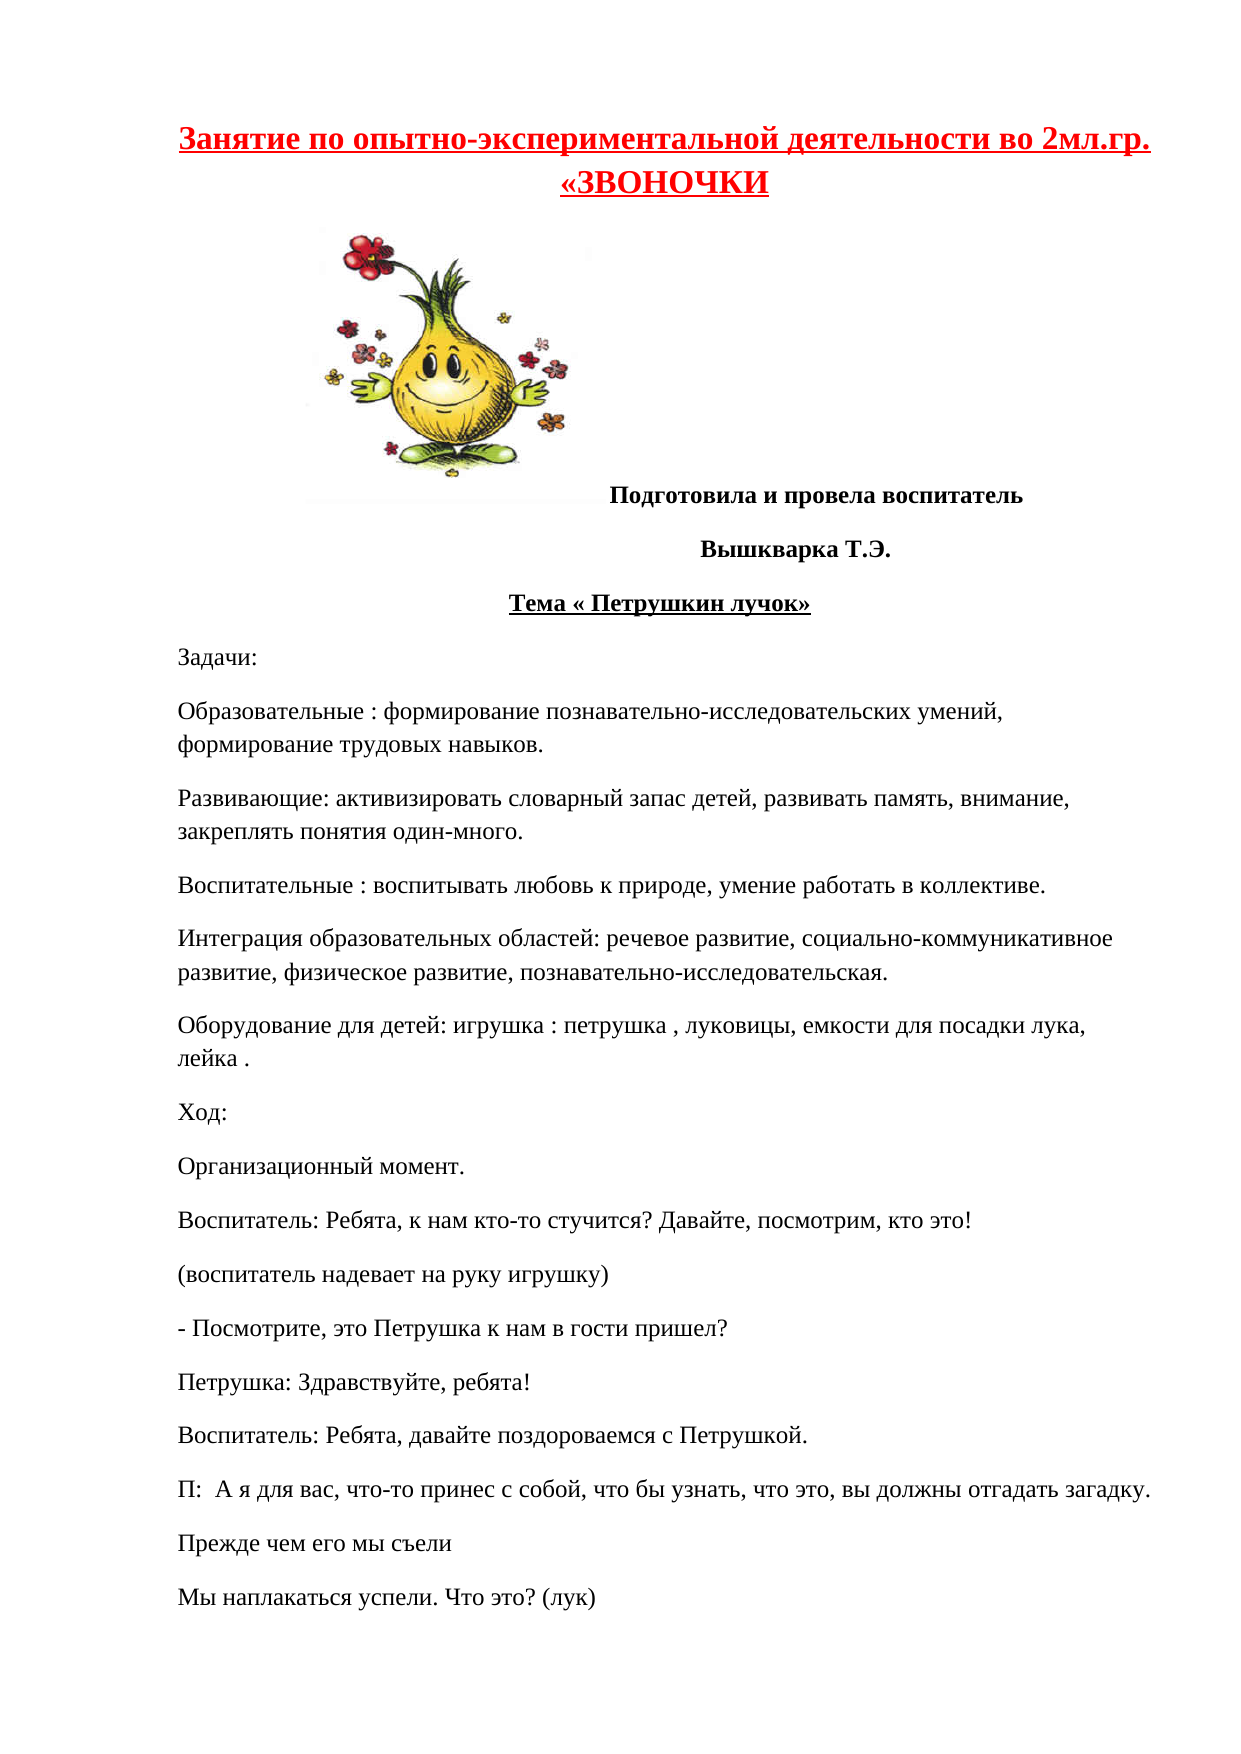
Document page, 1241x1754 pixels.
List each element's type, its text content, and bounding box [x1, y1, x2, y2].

text Занятие по опытно-экспериментальной деятельности во 2мл.гр. «ЗВОНОЧКИ [177, 118, 1152, 201]
text Ход: [177, 1097, 1152, 1126]
text (воспитатель надевает на руку игрушку) [177, 1259, 1152, 1288]
text Прежде чем его мы съели [177, 1528, 1152, 1557]
text Организационный момент. [177, 1151, 1152, 1180]
text Воспитатель: Ребята, давайте поздороваемся с Петрушкой. [177, 1420, 1152, 1449]
text П: А я для вас, что-то принес с собой, что бы узнать, что это, вы должны отгадать загадку. [177, 1474, 1152, 1503]
text Мы наплакаться успели. Что это? (лук) [177, 1582, 1152, 1611]
text Развивающие: активизировать словарный запас детей, развивать память, внимание, закреплять понятия один-много. [177, 783, 1152, 844]
text Вышкварка Т.Э. [177, 534, 1152, 563]
text Образовательные : формирование познавательно-исследовательских умений, формирование трудовых навыков. [177, 696, 1152, 758]
text Воспитательные : воспитывать любовь к природе, умение работать в коллективе. [177, 870, 1152, 898]
text Задачи: [177, 642, 1152, 671]
text Петрушка: Здравствуйте, ребята! [177, 1367, 1152, 1395]
text Тема « Петрушкин лучок» [177, 588, 1152, 617]
picture [305, 227, 610, 504]
text Оборудование для детей: игрушка : петрушка , луковицы, емкости для посадки лука, лейка . [177, 1010, 1152, 1072]
text Интеграция образовательных областей: речевое развитие, социально-коммуникативное развитие, физическое развитие, познавательно-исследовательская. [177, 923, 1152, 985]
text - Посмотрите, это Петрушка к нам в гости пришел? [177, 1313, 1152, 1341]
text Воспитатель: Ребята, к нам кто-то стучится? Давайте, посмотрим, кто это! [177, 1205, 1152, 1234]
